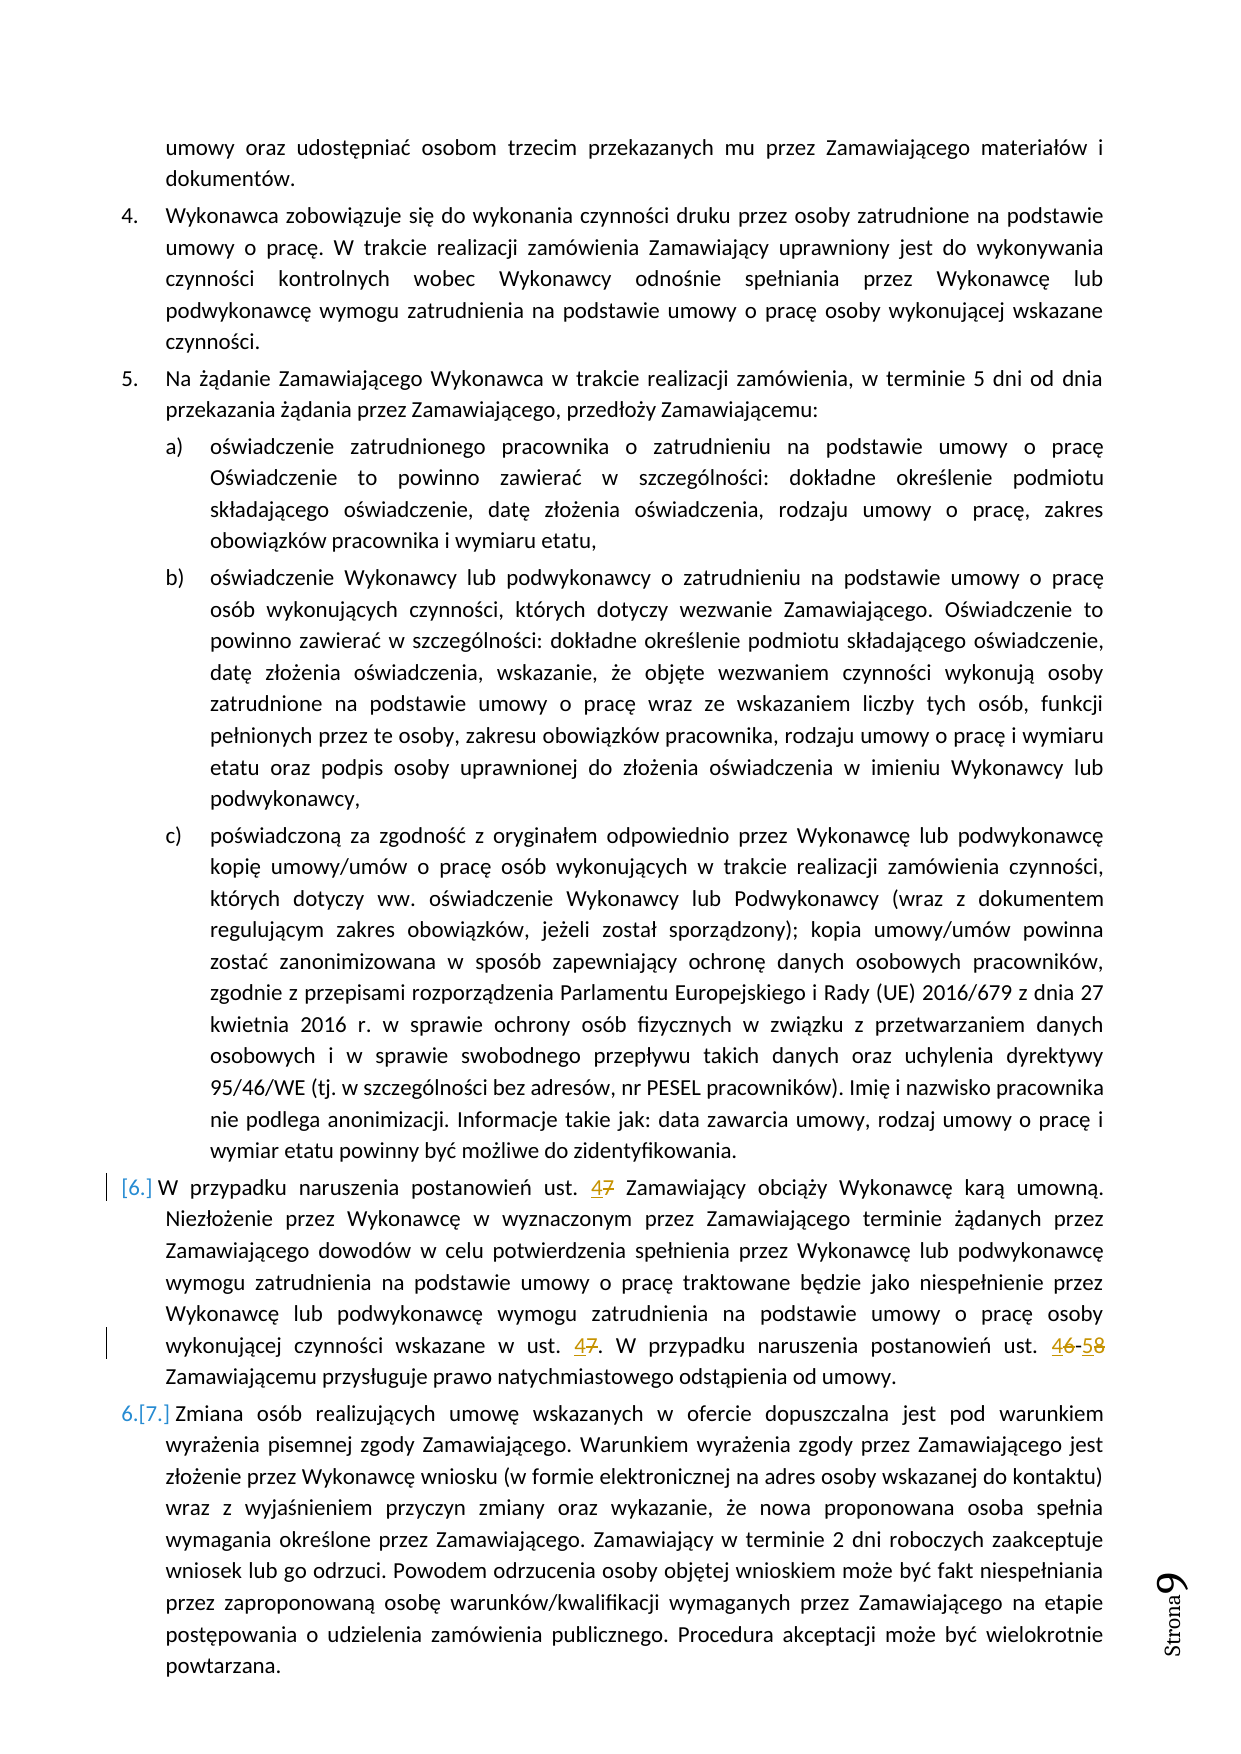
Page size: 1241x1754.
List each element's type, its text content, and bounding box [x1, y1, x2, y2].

text a) oświadczenie zatrudnionego pracownika o zatrudnieniu na podstawie umowy o pracę Oświadczenie to powinno zawierać w szczególności: dokładne określenie podmiotu składającego oświadczenie, datę złożenia oświadczenia, rodzaju umowy o pracę, zakres obowiązków pracownika i wymiaru etatu, [165, 432, 1105, 555]
list Wykonawca zobowiązuje się do wykonania czynności druku przez osoby zatrudnione na podstawie umowy o pracę. W trakcie realizacji zamówienia Zamawiający uprawniony jest do wykonywania czynności kontrolnych wobec Wykonawcy odnośnie spełniania przez Wykonawcę lub podwykonawcę wymogu zatrudnienia na podstawie umowy o pracę osoby wykonującej wskazane czynności. [121, 201, 1105, 355]
list Zmiana osób realizujących umowę wskazanych w ofercie dopuszczalna jest pod warunkiem wyrażenia pisemnej zgody Zamawiającego. Warunkiem wyrażenia zgody przez Zamawiającego jest złożenie przez Wykonawcę wniosku (w formie elektronicznej na adres osoby wskazanej do kontaktu) wraz z wyjaśnieniem przyczyn zmiany oraz wykazanie, że nowa proponowana osoba spełnia wymagania określone przez Zamawiającego. Zamawiający w terminie 2 dni roboczych zaakceptuje wniosek lub go odrzuci. Powodem odrzucenia osoby objętej wnioskiem może być fakt niespełniania przez zaproponowaną osobę warunków/kwalifikacji wymaganych przez Zamawiającego na etapie postępowania o udzielenia zamówienia publicznego. Procedura akceptacji może być wielokrotnie powtarzana. [121, 1399, 1105, 1679]
text b) oświadczenie Wykonawcy lub podwykonawcy o zatrudnieniu na podstawie umowy o pracę osób wykonujących czynności, których dotyczy wezwanie Zamawiającego. Oświadczenie to powinno zawierać w szczególności: dokładne określenie podmiotu składającego oświadczenie, datę złożenia oświadczenia, wskazanie, że objęte wezwaniem czynności wykonują osoby zatrudnione na podstawie umowy o pracę wraz ze wskazaniem liczby tych osób, funkcji pełnionych przez te osoby, zakresu obowiązków pracownika, rodzaju umowy o pracę i wymiaru etatu oraz podpis osoby uprawnionej do złożenia oświadczenia w imieniu Wykonawcy lub podwykonawcy, [165, 563, 1105, 812]
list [121, 133, 1105, 192]
list W przypadku naruszenia postanowień ust. Zamawiający obciąży Wykonawcę karą umowną. Niezłożenie przez Wykonawcę w wyznaczonym przez Zamawiającego terminie żądanych przez Zamawiającego dowodów w celu potwierdzenia spełnienia przez Wykonawcę lub podwykonawcę wymogu zatrudnienia na podstawie umowy o pracę traktowane będzie jako niespełnienie przez Wykonawcę lub podwykonawcę wymogu zatrudnienia na podstawie umowy o pracę osoby wykonującej czynności wskazane w ust. . W przypadku naruszenia postanowień ust. - Zamawiającemu przysługuje prawo natychmiastowego odstąpienia od umowy. [121, 1173, 1105, 1390]
list Na żądanie Zamawiającego Wykonawca w trakcie realizacji zamówienia, w terminie 5 dni od dnia przekazania żądania przez Zamawiającego, przedłoży Zamawiającemu: [121, 364, 1105, 423]
text c) poświadczoną za zgodność z oryginałem odpowiednio przez Wykonawcę lub podwykonawcę kopię umowy/umów o pracę osób wykonujących w trakcie realizacji zamówienia czynności, których dotyczy ww. oświadczenie Wykonawcy lub Podwykonawcy (wraz z dokumentem regulującym zakres obowiązków, jeżeli został sporządzony); kopia umowy/umów powinna zostać zanonimizowana w sposób zapewniający ochronę danych osobowych pracowników, zgodnie z przepisami rozporządzenia Parlamentu Europejskiego i Rady (UE) 2016/679 z dnia 27 kwietnia 2016 r. w sprawie ochrony osób fizycznych w związku z przetwarzaniem danych osobowych i w sprawie swobodnego przepływu takich danych oraz uchylenia dyrektywy 95/46/WE (tj. w szczególności bez adresów, nr PESEL pracowników). Imię i nazwisko pracownika nie podlega anonimizacji. Informacje takie jak: data zawarcia umowy, rodzaj umowy o pracę i wymiar etatu powinny być możliwe do zidentyfikowania. [165, 821, 1105, 1164]
